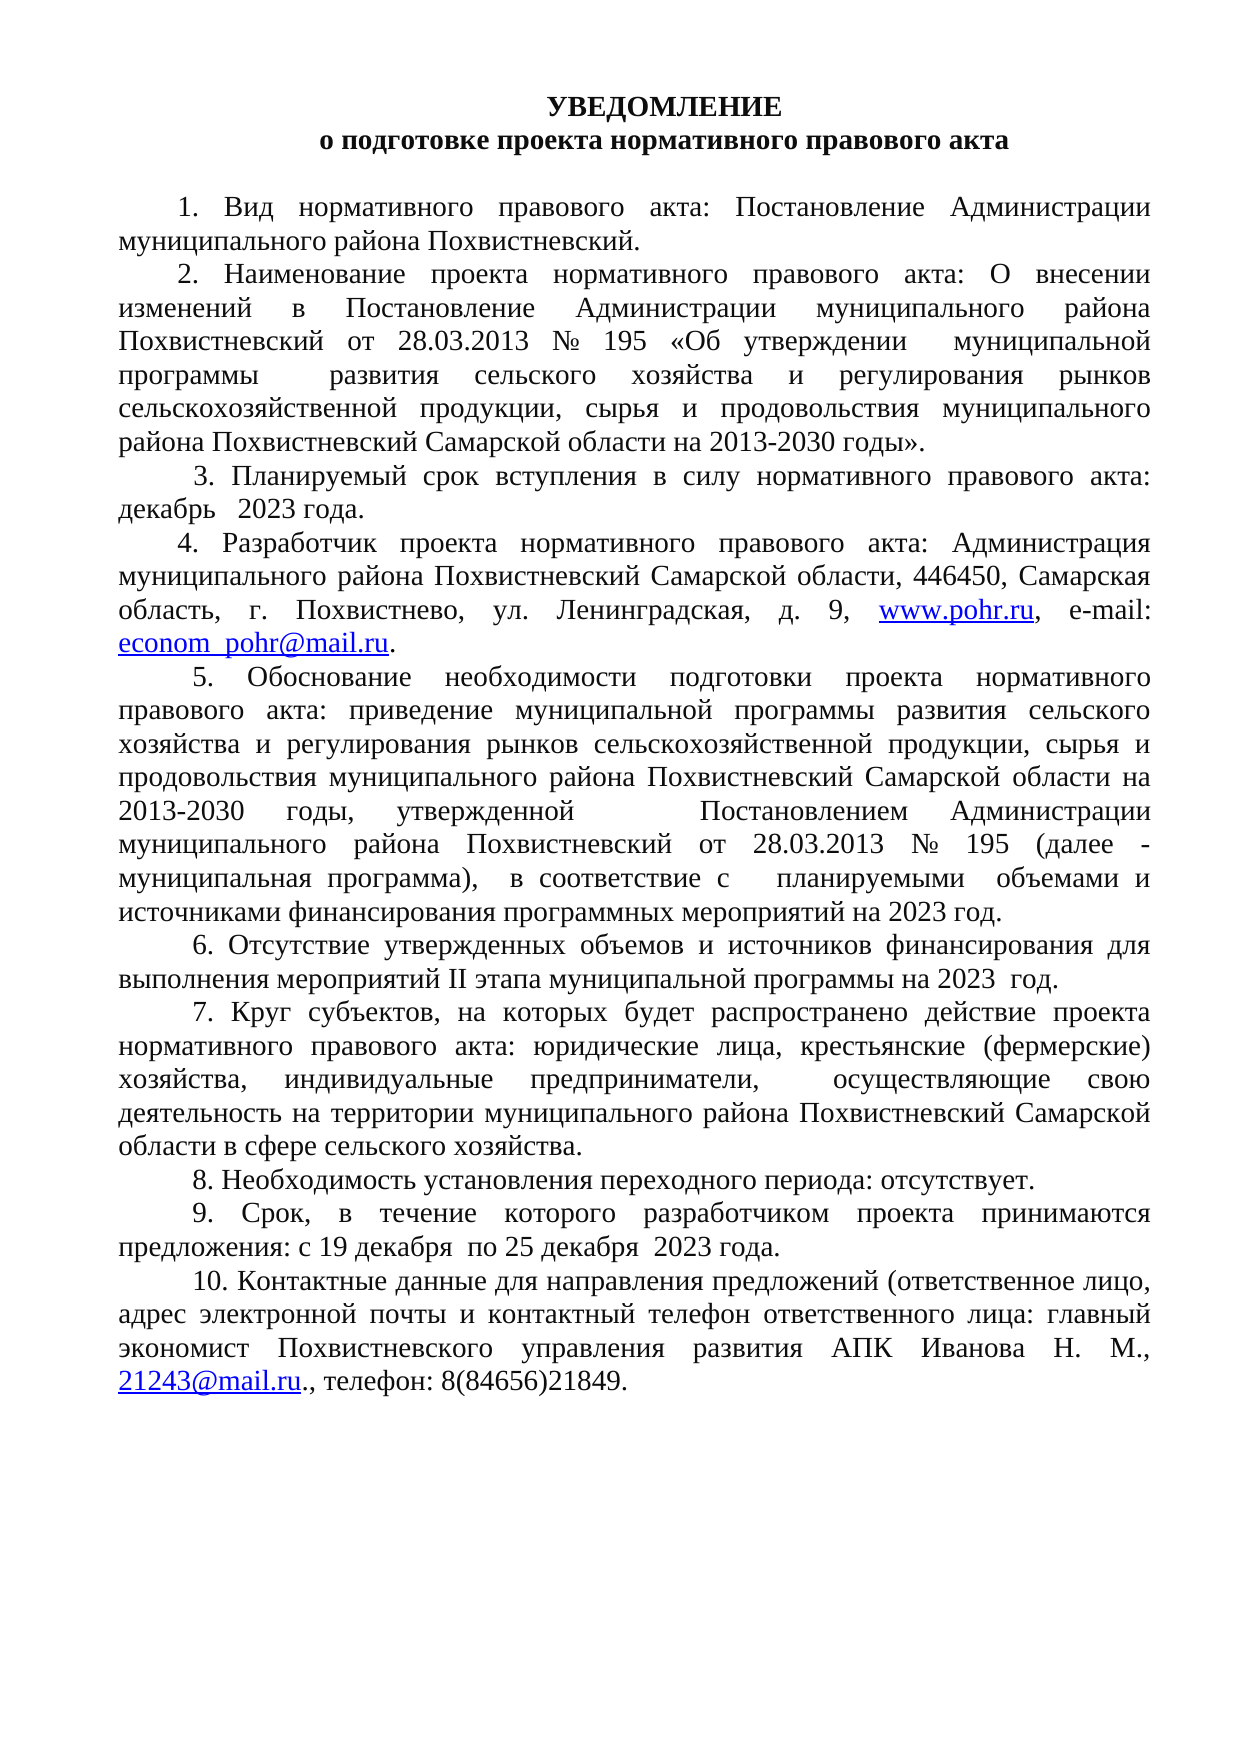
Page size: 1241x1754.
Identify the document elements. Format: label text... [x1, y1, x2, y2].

text 2. Наименование проекта нормативного правового акта: О внесении изменений в Постановление Администрации муниципального района Похвистневский от 28.03.2013 № 195 «Об утверждении муниципальной программы развития сельского хозяйства и регулирования рынков сельскохозяйственной продукции, сырья и продовольствия муниципального района Похвистневский Самарской области на 2013-2030 годы». [118, 256, 1152, 458]
text 10. Контактные данные для направления предложений (ответственное лицо, адрес электронной почты и контактный телефон ответственного лица: главный экономист Похвистневского управления развития АПК Иванова Н. М., 21243@mail.ru., телефон: 8(84656)21849. [118, 1263, 1152, 1397]
text 3. Планируемый срок вступления в силу нормативного правового акта: декабрь 2023 года. [118, 458, 1152, 525]
text УВЕДОМЛЕНИЕ [118, 89, 1152, 122]
text 7. Круг субъектов, на которых будет распространено действие проекта нормативного правового акта: юридические лица, крестьянские (фермерские) хозяйства, индивидуальные предприниматели, осуществляющие свою деятельность на территории муниципального района Похвистневский Самарской области в сфере сельского хозяйства. [118, 994, 1152, 1162]
text о подготовке проекта нормативного правового акта [118, 122, 1152, 156]
text 8. Необходимость установления переходного периода: отсутствует. [118, 1162, 1152, 1196]
text 9. Срок, в течение которого разработчиком проекта принимаются предложения: с 19 декабря по 25 декабря 2023 года. [118, 1196, 1152, 1263]
text 4. Разработчик проекта нормативного правового акта: Администрация муниципального района Похвистневский Самарской области, 446450, Самарская область, г. Похвистнево, ул. Ленинградская, д. 9, www.pohr.ru, e-mail: econom_pohr@mail.ru. [118, 525, 1152, 659]
text 6. Отсутствие утвержденных объемов и источников финансирования для выполнения мероприятий II этапа муниципальной программы на 2023 год. [118, 927, 1152, 994]
text 5. Обоснование необходимости подготовки проекта нормативного правового акта: приведение муниципальной программы развития сельского хозяйства и регулирования рынков сельскохозяйственной продукции, сырья и продовольствия муниципального района Похвистневский Самарской области на 2013-2030 годы, утвержденной Постановлением Администрации муниципального района Похвистневский от 28.03.2013 № 195 (далее - муниципальная программа), в соответствие с планируемыми объемами и источниками финансирования программных мероприятий на 2023 год. [118, 659, 1152, 927]
text 1. Вид нормативного правового акта: Постановление Администрации муниципального района Похвистневский. [118, 189, 1152, 256]
